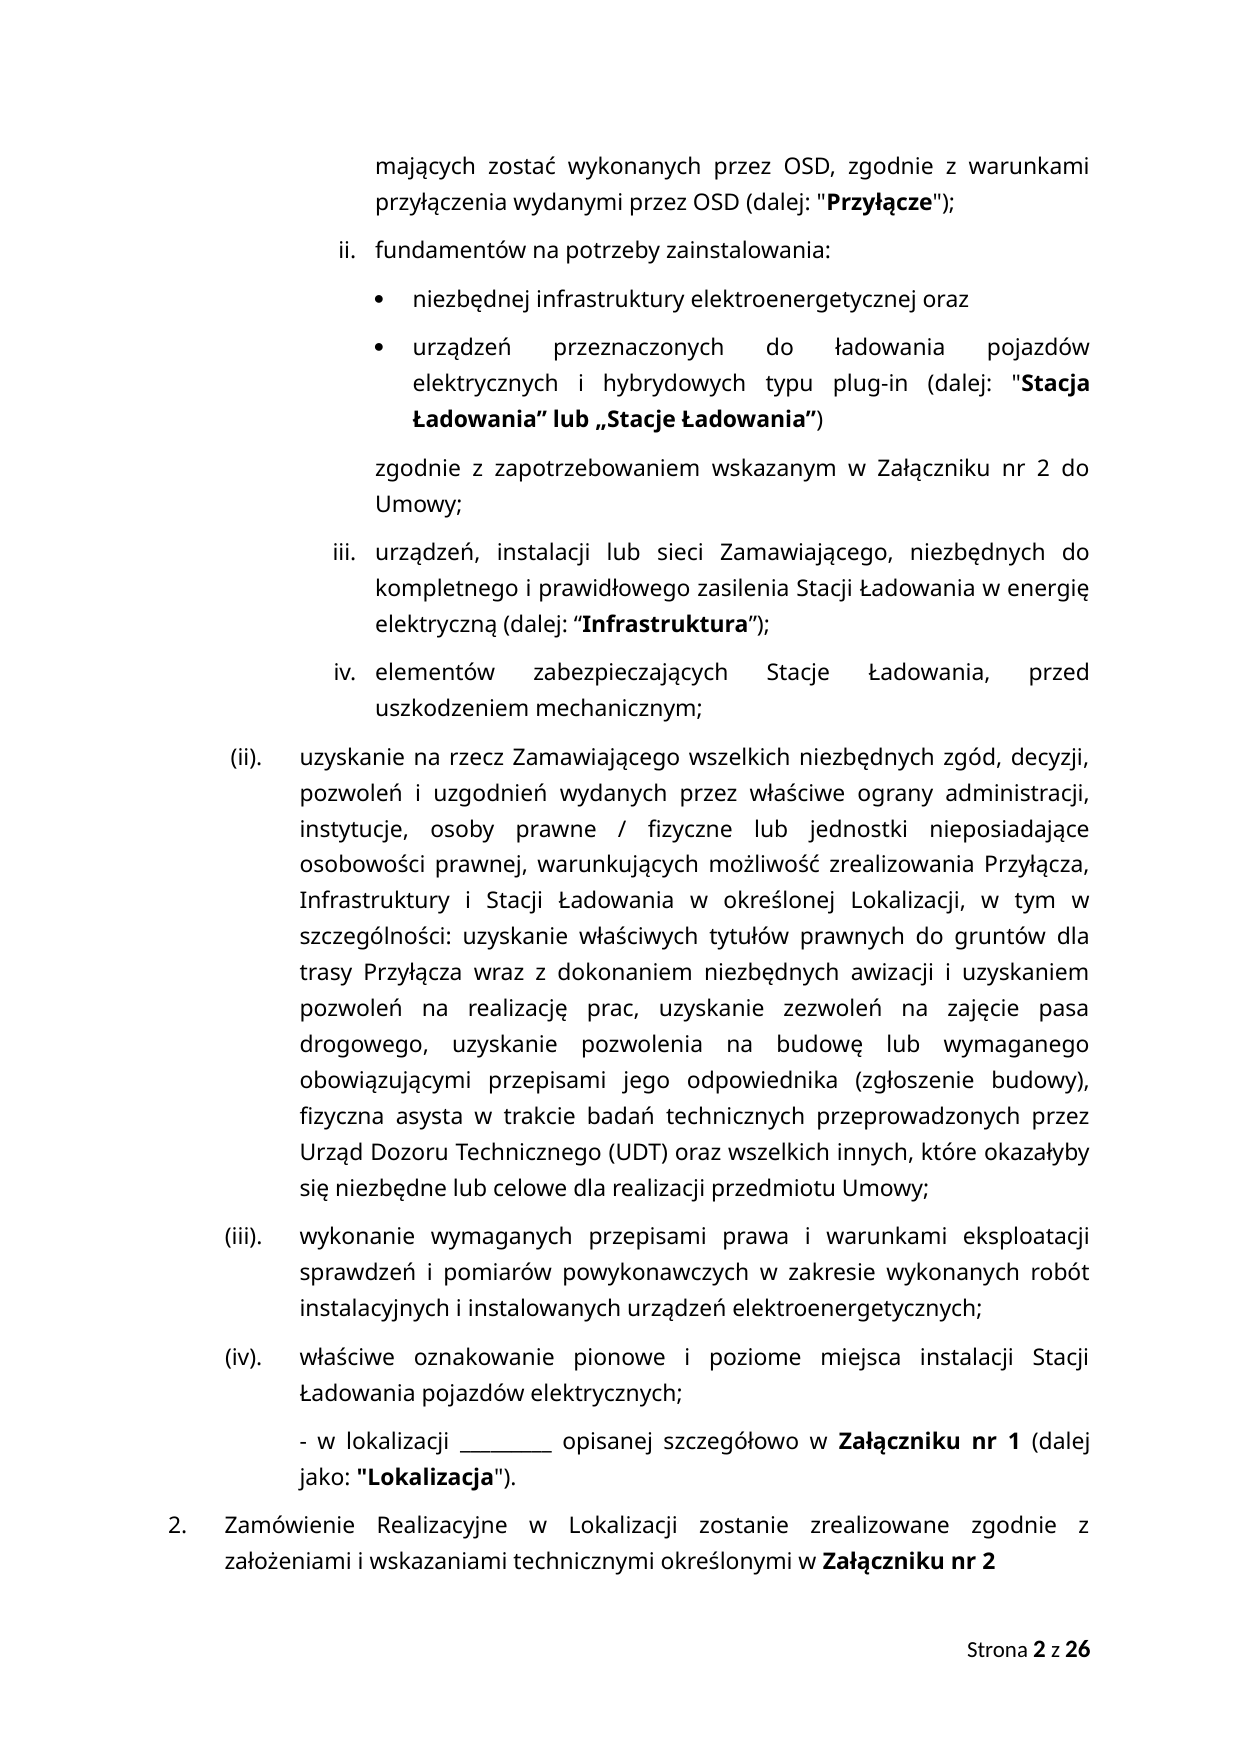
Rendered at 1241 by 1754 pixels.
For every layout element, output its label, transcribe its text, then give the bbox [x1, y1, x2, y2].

list urządzeń przeznaczonych do ładowania pojazdów elektrycznych i hybrydowych typu plug-in (dalej: "Stacja Ładowania” lub „Stacje Ładowania”) [375, 331, 1090, 434]
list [356, 150, 1090, 217]
list wykonanie wymaganych przepisami prawa i warunkami eksploatacji sprawdzeń i pomiarów powykonawczych w zakresie wykonanych robót instalacyjnych i instalowanych urządzeń elektroenergetycznych; [262, 1220, 1090, 1323]
list uzyskanie na rzecz Zamawiającego wszelkich niezbędnych zgód, decyzji, pozwoleń i uzgodnień wydanych przez właściwe ograny administracji, instytucje, osoby prawne / fizyczne lub jednostki nieposiadające osobowości prawnej, warunkujących możliwość zrealizowania Przyłącza, Infrastruktury i Stacji Ładowania w określonej Lokalizacji, w tym w szczególności: uzyskanie właściwych tytułów prawnych do gruntów dla trasy Przyłącza wraz z dokonaniem niezbędnych awizacji i uzyskaniem pozwoleń na realizację prac, uzyskanie zezwoleń na zajęcie pasa drogowego, uzyskanie pozwolenia na budowę lub wymaganego obowiązującymi przepisami jego odpowiednika (zgłoszenie budowy), fizyczna asysta w trakcie badań technicznych przeprowadzonych przez Urząd Dozoru Technicznego (UDT) oraz wszelkich innych, które okazałyby się niezbędne lub celowe dla realizacji przedmiotu Umowy; [262, 741, 1090, 1203]
list zgodnie z zapotrzebowaniem wskazanym w Załączniku nr 2 do Umowy; [375, 452, 1090, 519]
list niezbędnej infrastruktury elektroenergetycznej oraz [375, 283, 1090, 314]
list - w lokalizacji _________ opisanej szczegółowo w Załączniku nr 1 (dalej jako: "Lokalizacja"). [299, 1425, 1090, 1492]
list urządzeń, instalacji lub sieci Zamawiającego, niezbędnych do kompletnego i prawidłowego zasilenia Stacji Ładowania w energię elektryczną (dalej: “Infrastruktura”); [356, 536, 1090, 639]
list właściwe oznakowanie pionowe i poziome miejsca instalacji Stacji Ładowania pojazdów elektrycznych; [262, 1341, 1090, 1408]
list elementów zabezpieczających Stacje Ładowania, przed uszkodzeniem mechanicznym; [356, 656, 1090, 723]
list Zamówienie Realizacyjne w Lokalizacji zostanie zrealizowane zgodnie z założeniami i wskazaniami technicznymi określonymi w Załączniku nr 2 [187, 1509, 1090, 1577]
list fundamentów na potrzeby zainstalowania: [356, 234, 1090, 266]
